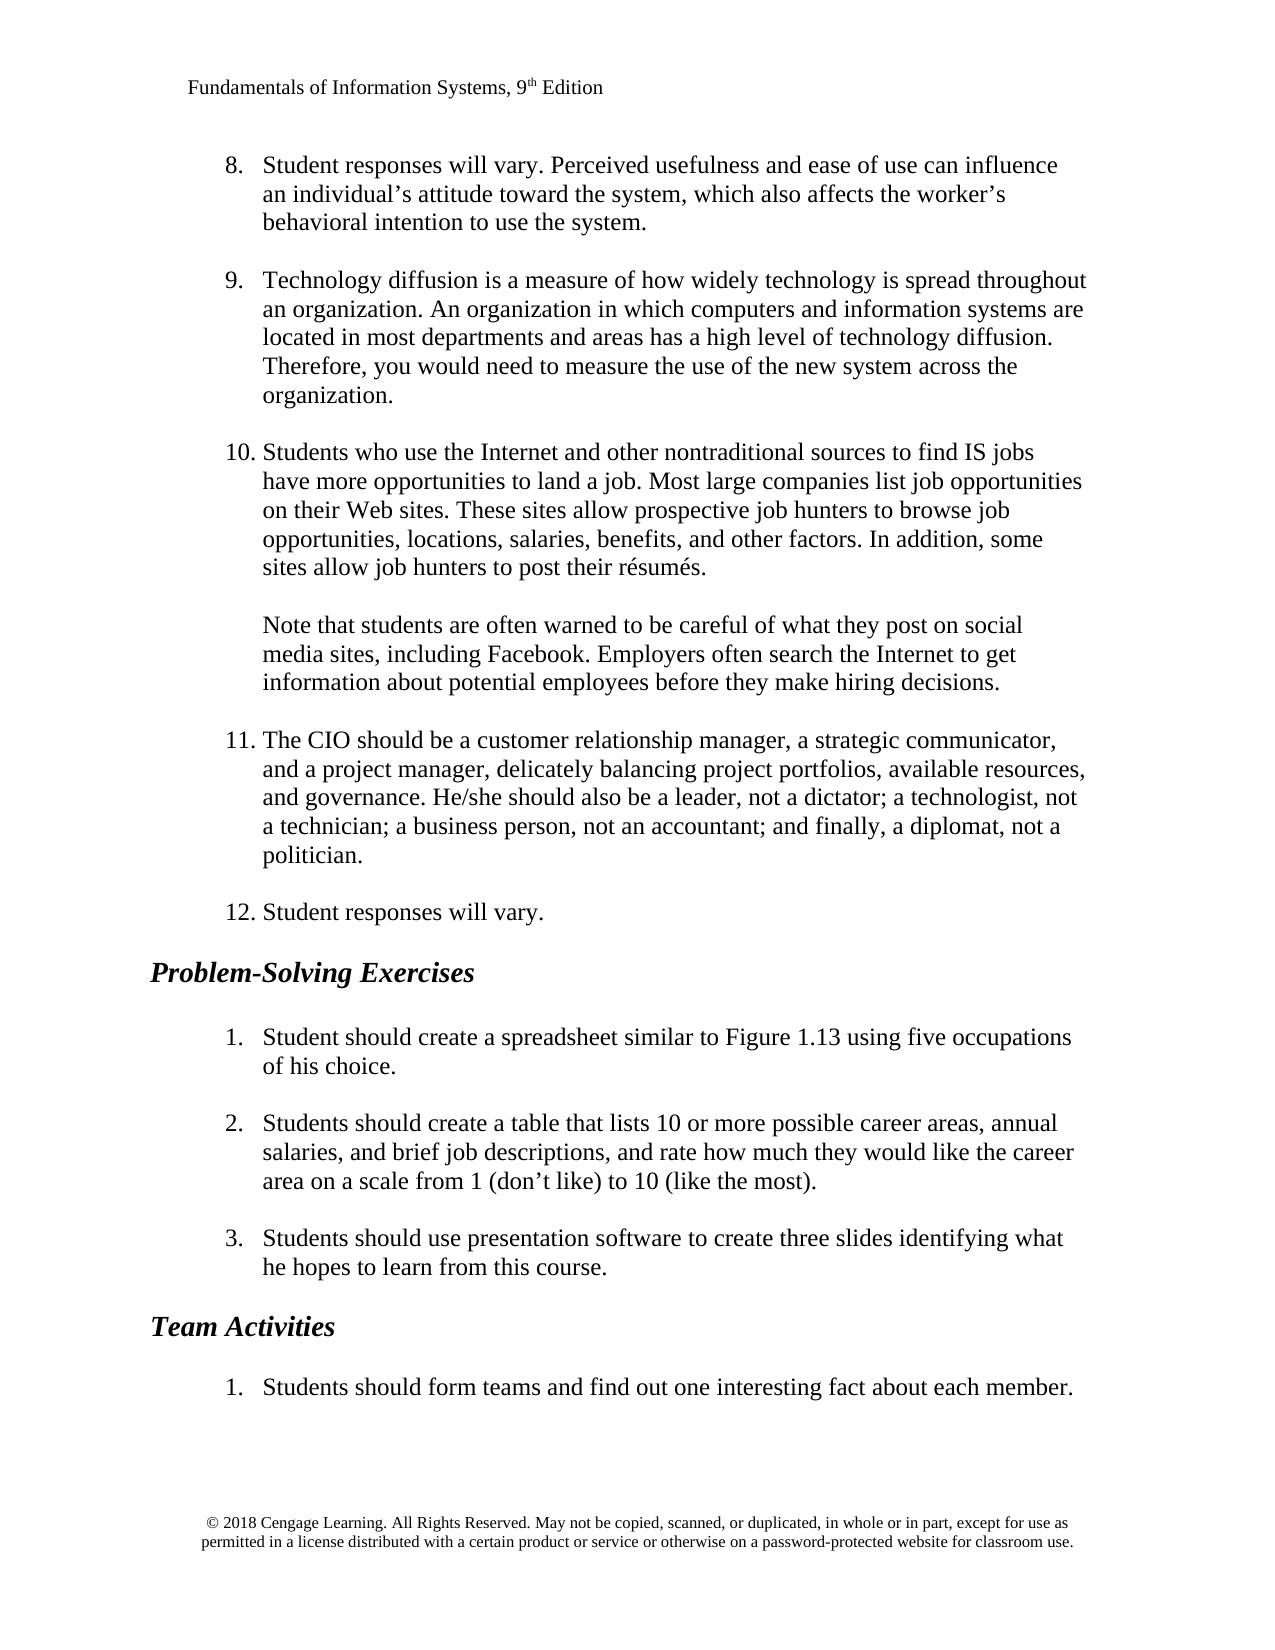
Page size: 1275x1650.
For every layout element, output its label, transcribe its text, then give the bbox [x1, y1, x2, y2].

list Student should create a spreadsheet similar to Figure 1.13 using five occupations of his choice. [225, 1022, 1087, 1079]
list Student responses will vary. Perceived usefulness and ease of use can influence an individual’s attitude toward the system, which also affects the worker’s behavioral intention to use the system. [225, 150, 1087, 236]
text Team Activities [150, 1309, 1087, 1343]
list Students should create a table that lists 10 or more possible career areas, annual salaries, and brief job descriptions, and rate how much they would like the career area on a scale from 1 (don’t like) to 10 (like the most). [225, 1108, 1087, 1194]
list Student responses will vary. [225, 897, 1087, 926]
list Students should form teams and find out one interesting fact about each member. [225, 1372, 1087, 1401]
list Students who use the Internet and other nontraditional sources to find IS jobs have more opportunities to land a job. Most large companies list job opportunities on their Web sites. These sites allow prospective job hunters to browse job opportunities, locations, salaries, benefits, and other factors. In addition, some sites allow job hunters to post their résumés. [225, 437, 1087, 581]
list Technology diffusion is a measure of how widely technology is spread throughout an organization. An organization in which computers and information systems are located in most departments and areas has a high level of technology diffusion. Therefore, you would need to measure the use of the new system across the organization. [225, 265, 1087, 409]
list Students should use presentation software to create three slides identifying what he hopes to learn from this course. [225, 1223, 1087, 1281]
text Problem-Solving Exercises [150, 955, 1087, 988]
list The CIO should be a customer relationship manager, a strategic communicator, and a project manager, delicately balancing project portfolios, available resources, and governance. He/she should also be a leader, not a dictator; a technologist, not a technician; a business person, not an accountant; and finally, a diplomat, not a politician. [225, 725, 1087, 869]
text Note that students are often warned to be careful of what they post on social media sites, including Facebook. Employers often search the Internet to get information about potential employees before they make hiring decisions. [262, 610, 1087, 696]
